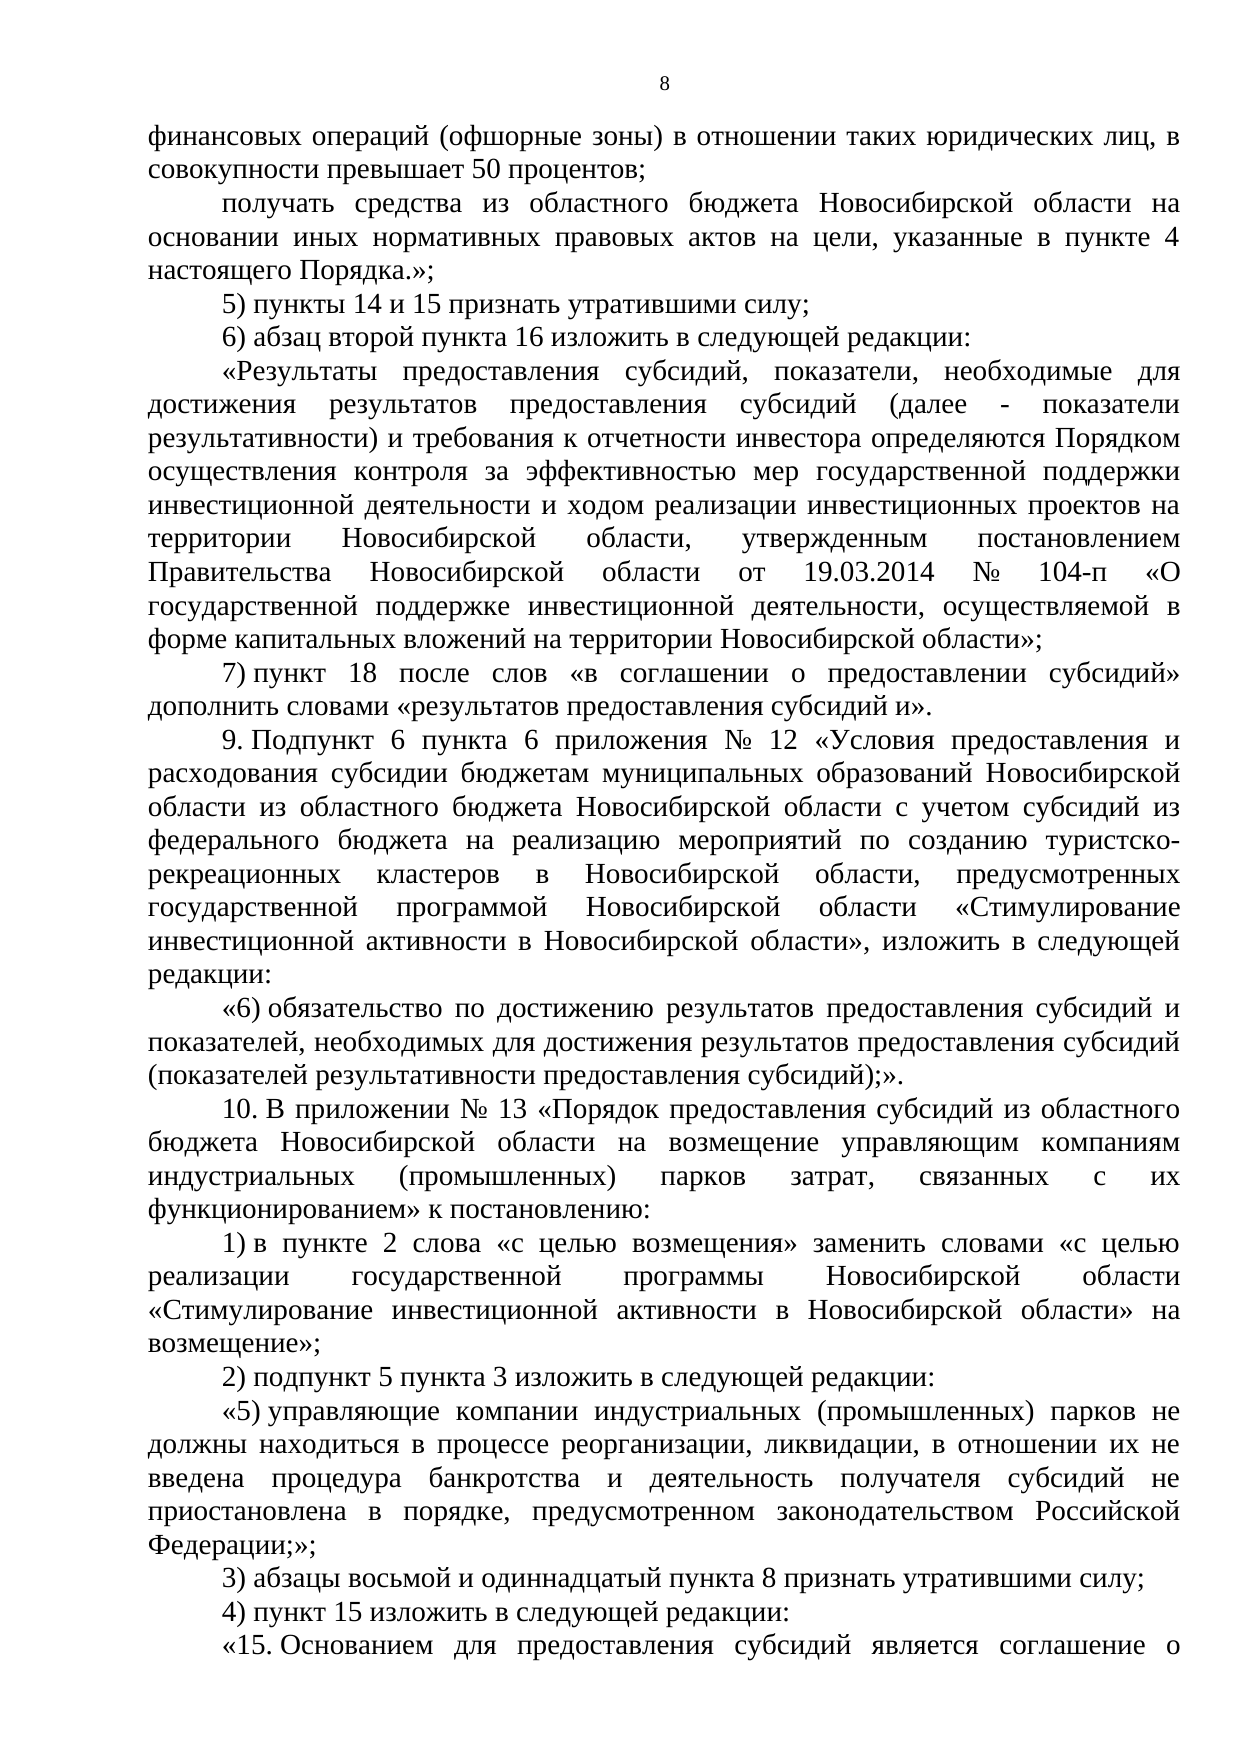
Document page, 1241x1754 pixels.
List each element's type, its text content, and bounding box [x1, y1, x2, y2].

text 10. В приложении № 13 «Порядок предоставления субсидий из областного бюджета Новосибирской области на возмещение управляющим компаниям индустриальных (промышленных) парков затрат, связанных с их функционированием» к постановлению: [148, 1091, 1181, 1225]
text 1) в пункте 2 слова «с целью возмещения» заменить словами «с целью реализации государственной программы Новосибирской области «Стимулирование инвестиционной активности в Новосибирской области» на возмещение»; [148, 1225, 1181, 1359]
text 2) подпункт 5 пункта 3 изложить в следующей редакции: [148, 1359, 1181, 1393]
text 5) пункты 14 и 15 признать утратившими силу; [148, 286, 1181, 319]
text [148, 118, 1181, 185]
text «6) обязательство по достижению результатов предоставления субсидий и показателей, необходимых для достижения результатов предоставления субсидий (показателей результативности предоставления субсидий);». [148, 990, 1181, 1091]
text 4) пункт 15 изложить в следующей редакции: [148, 1594, 1181, 1627]
text «5) управляющие компании индустриальных (промышленных) парков не должны находиться в процессе реорганизации, ликвидации, в отношении их не введена процедура банкротства и деятельность получателя субсидий не приостановлена в порядке, предусмотренном законодательством Российской Федерации;»; [148, 1393, 1181, 1560]
text «Результаты предоставления субсидий, показатели, необходимые для достижения результатов предоставления субсидий (далее - показатели результативности) и требования к отчетности инвестора определяются Порядком осуществления контроля за эффективностью мер государственной поддержки инвестиционной деятельности и ходом реализации инвестиционных проектов на территории Новосибирской области, утвержденным постановлением Правительства Новосибирской области от 19.03.2014 № 104-п «О государственной поддержке инвестиционной деятельности, осуществляемой в форме капитальных вложений на территории Новосибирской области»; [148, 353, 1181, 655]
text 7) пункт 18 после слов «в соглашении о предоставлении субсидий» дополнить словами «результатов предоставления субсидий и». [148, 655, 1181, 722]
text 9. Подпункт 6 пункта 6 приложения № 12 «Условия предоставления и расходования субсидии бюджетам муниципальных образований Новосибирской области из областного бюджета Новосибирской области с учетом субсидий из федерального бюджета на реализацию мероприятий по созданию туристско-рекреационных кластеров в Новосибирской области, предусмотренных государственной программой Новосибирской области «Стимулирование инвестиционной активности в Новосибирской области», изложить в следующей редакции: [148, 722, 1181, 990]
text получать средства из областного бюджета Новосибирской области на основании иных нормативных правовых актов на цели, указанные в пункте 4 настоящего Порядка.»; [148, 185, 1181, 286]
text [148, 1627, 1181, 1661]
text 6) абзац второй пункта 16 изложить в следующей редакции: [148, 319, 1181, 353]
text 3) абзацы восьмой и одиннадцатый пункта 8 признать утратившими силу; [148, 1560, 1181, 1594]
